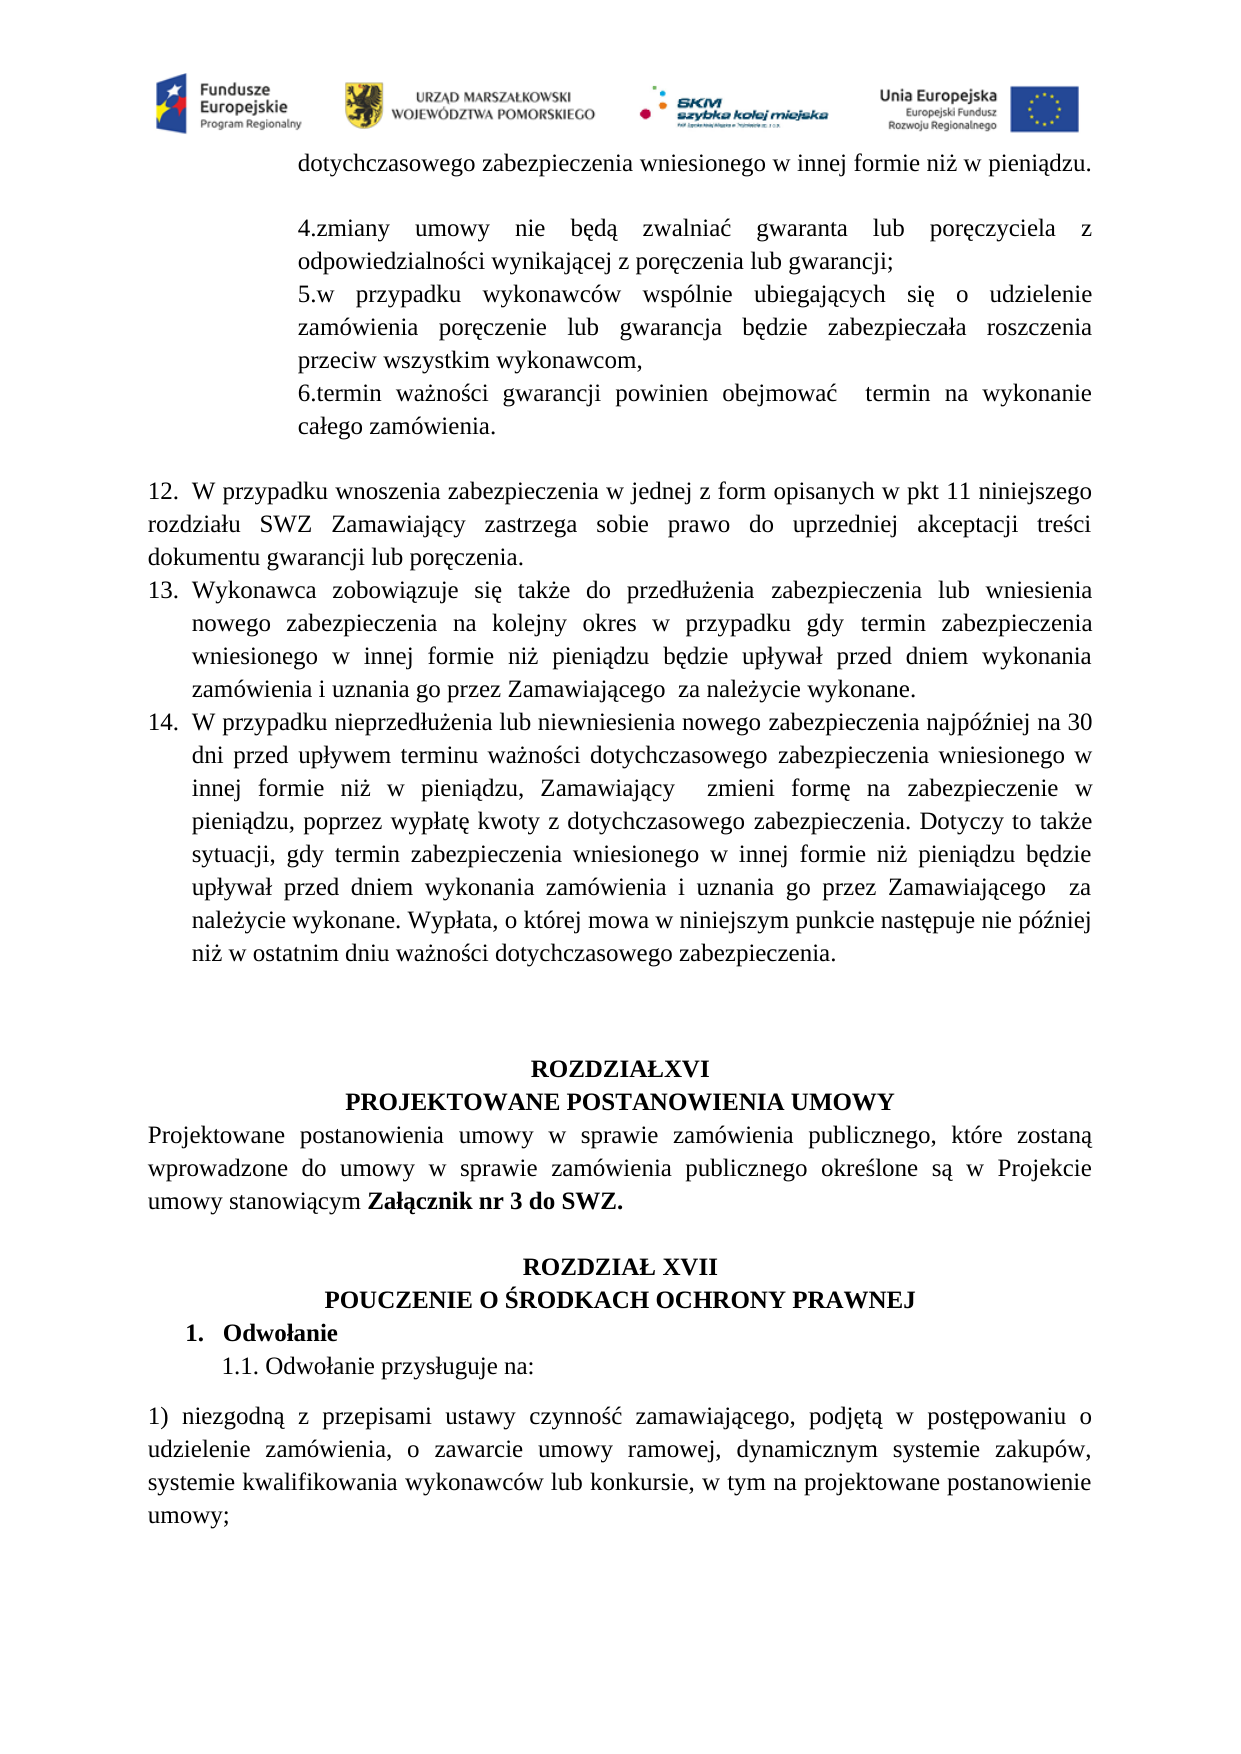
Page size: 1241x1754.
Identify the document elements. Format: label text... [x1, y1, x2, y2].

text 5.w przypadku wykonawców wspólnie ubiegających się o udzielenie zamówienia poręczenie lub gwarancja będzie zabezpieczała roszczenia przeciw wszystkim wykonawcom, [298, 279, 1093, 374]
text 4.zmiany umowy nie będą zwalniać gwaranta lub poręczyciela z odpowiedzialności wynikającej z poręczenia lub gwarancji; [298, 213, 1093, 274]
list Odwołanie [185, 1318, 1093, 1347]
text POUCZENIE O ŚRODKACH OCHRONY PRAWNEJ [148, 1285, 1093, 1314]
text Projektowane postanowienia umowy w sprawie zamówienia publicznego, które zostaną wprowadzone do umowy w sprawie zamówienia publicznego określone są w Projekcie umowy stanowiącym Załącznik nr 3 do SWZ. [148, 1120, 1093, 1215]
text 6.termin ważności gwarancji powinien obejmować termin na wykonanie całego zamówienia. [298, 378, 1093, 440]
text ROZDZIAŁ XVII [148, 1252, 1093, 1281]
list W przypadku nieprzedłużenia lub niewniesienia nowego zabezpieczenia najpóźniej na 30 dni przed upływem terminu ważności dotychczasowego zabezpieczenia wniesionego w innej formie niż w pieniądzu, Zamawiający zmieni formę na zabezpieczenie w pieniądzu, poprzez wypłatę kwoty z dotychczasowego zabezpieczenia. Dotyczy to także sytuacji, gdy termin zabezpieczenia wniesionego w innej formie niż pieniądzu będzie upływał przed dniem wykonania zamówienia i uznania go przez Zamawiającego za należycie wykonane. Wypłata, o której mowa w niniejszym punkcie następuje nie później niż w ostatnim dniu ważności dotychczasowego zabezpieczenia. [148, 707, 1093, 967]
list Wykonawca zobowiązuje się także do przedłużenia zabezpieczenia lub wniesienia nowego zabezpieczenia na kolejny okres w przypadku gdy termin zabezpieczenia wniesionego w innej formie niż pieniądzu będzie upływał przed dniem wykonania zamówienia i uznania go przez Zamawiającego za należycie wykonane. [148, 575, 1093, 703]
picture [147, 73, 1093, 148]
text 1) niezgodną z przepisami ustawy czynność zamawiającego, podjętą w postępowaniu o udzielenie zamówienia, o zawarcie umowy ramowej, dynamicznym systemie zakupów, systemie kwalifikowania wykonawców lub konkursie, w tym na projektowane postanowienie umowy; [148, 1401, 1093, 1529]
list W przypadku wnoszenia zabezpieczenia w jednej z form opisanych w pkt 11 niniejszego rozdziału SWZ Zamawiający zastrzega sobie prawo do uprzedniej akceptacji treści dokumentu gwarancji lub poręczenia. [148, 476, 1093, 571]
text PROJEKTOWANE POSTANOWIENIA UMOWY [148, 1087, 1093, 1116]
text 1.1. Odwołanie przysługuje na: [221, 1351, 1093, 1380]
text ROZDZIAŁXVI [148, 1054, 1093, 1083]
